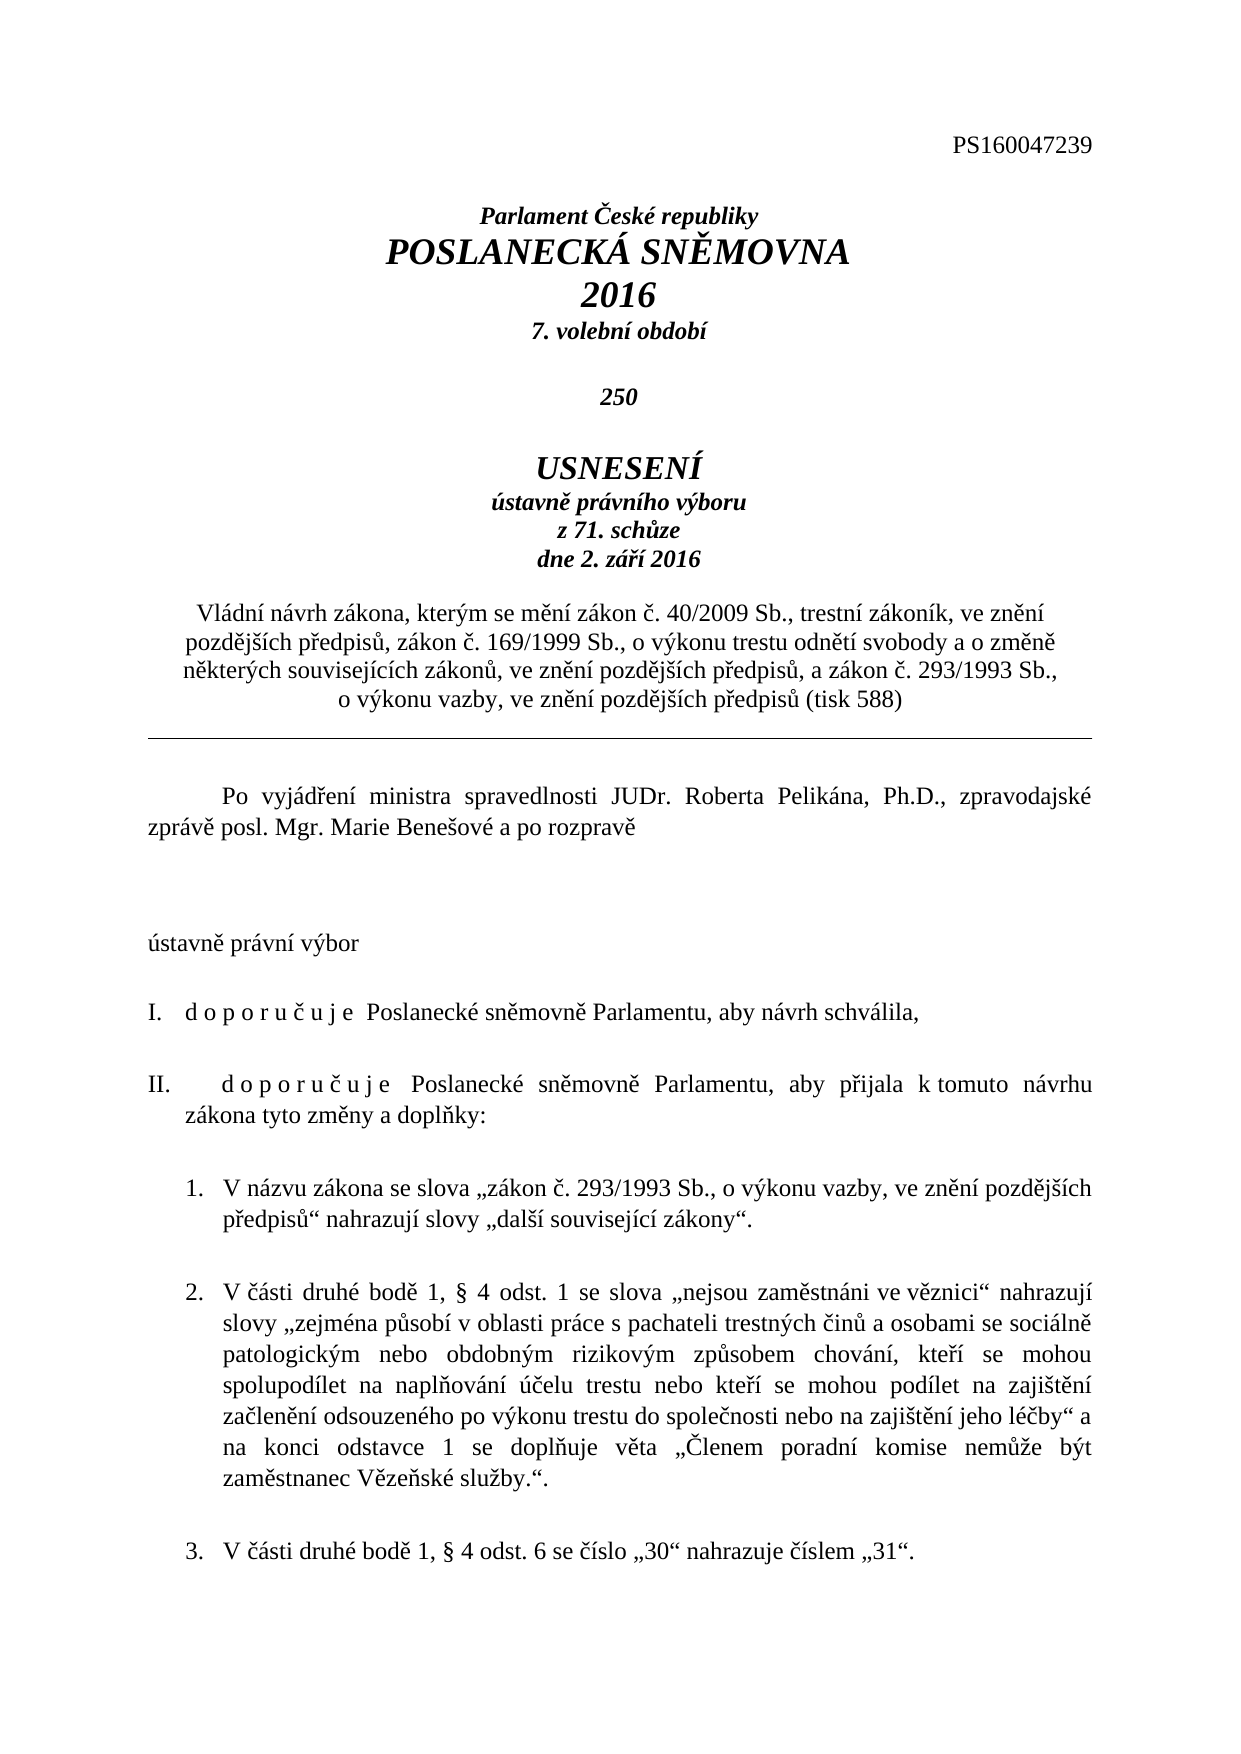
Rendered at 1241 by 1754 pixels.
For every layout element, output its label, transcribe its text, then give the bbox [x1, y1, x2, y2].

text ústavně právního výboru [148, 487, 1092, 516]
list V názvu zákona se slova „zákon č. 293/1993 Sb., o výkonu vazby, ve znění pozdějších předpisů“ nahrazují slovy „další související zákony“. [185, 1173, 1092, 1233]
text 2016 [148, 273, 1092, 316]
text doporučuje Poslanecké sněmovně Parlamentu, aby přijala k tomuto návrhu zákona tyto změny a doplňky: [148, 1069, 1092, 1129]
text 250 [148, 382, 1092, 411]
text dne 2. září 2016 [148, 544, 1092, 573]
list V části druhé bodě 1, § 4 odst. 1 se slova „nejsou zaměstnáni ve věznici“ nahrazují slovy „zejména působí v oblasti práce s pachateli trestných činů a osobami se sociálně patologickým nebo obdobným rizikovým způsobem chování, kteří se mohou spolupodílet na naplňování účelu trestu nebo kteří se mohou podílet na zajištění začlenění odsouzeného po výkonu trestu do společnosti nebo na zajištění jeho léčby“ a na konci odstavce 1 se doplňuje věta „Členem poradní komise nemůže být zaměstnanec Vězeňské služby.“. [185, 1277, 1092, 1492]
text 7. volební období [148, 316, 1092, 345]
text ústavně právní výbor [148, 928, 1092, 957]
text POSLANECKÁ SNĚMOVNA [148, 230, 1092, 273]
text z 71. schůze [148, 516, 1092, 544]
text Vládní návrh zákona, kterým se mění zákon č. 40/2009 Sb., trestní zákoník, ve znění pozdějších předpisů, zákon č. 169/1999 Sb., o výkonu trestu odnětí svobody a o změně některých souvisejících zákonů, ve znění pozdějších předpisů, a zákon č. 293/1993 Sb., o výkonu vazby, ve znění pozdějších předpisů (tisk 588) [148, 598, 1092, 738]
text PS160047239 [148, 131, 1092, 159]
text USNESENÍ [148, 448, 1092, 487]
list V části druhé bodě 1, § 4 odst. 6 se číslo „30“ nahrazuje číslem „31“. [185, 1536, 1092, 1564]
text doporučuje Poslanecké sněmovně Parlamentu, aby návrh schválila, [148, 997, 1092, 1025]
text Parlament České republiky [148, 201, 1092, 230]
text Po vyjádření ministra spravedlnosti JUDr. Roberta Pelikána, Ph.D., zpravodajské zprávě posl. Mgr. Marie Benešové a po rozpravě [148, 781, 1092, 841]
